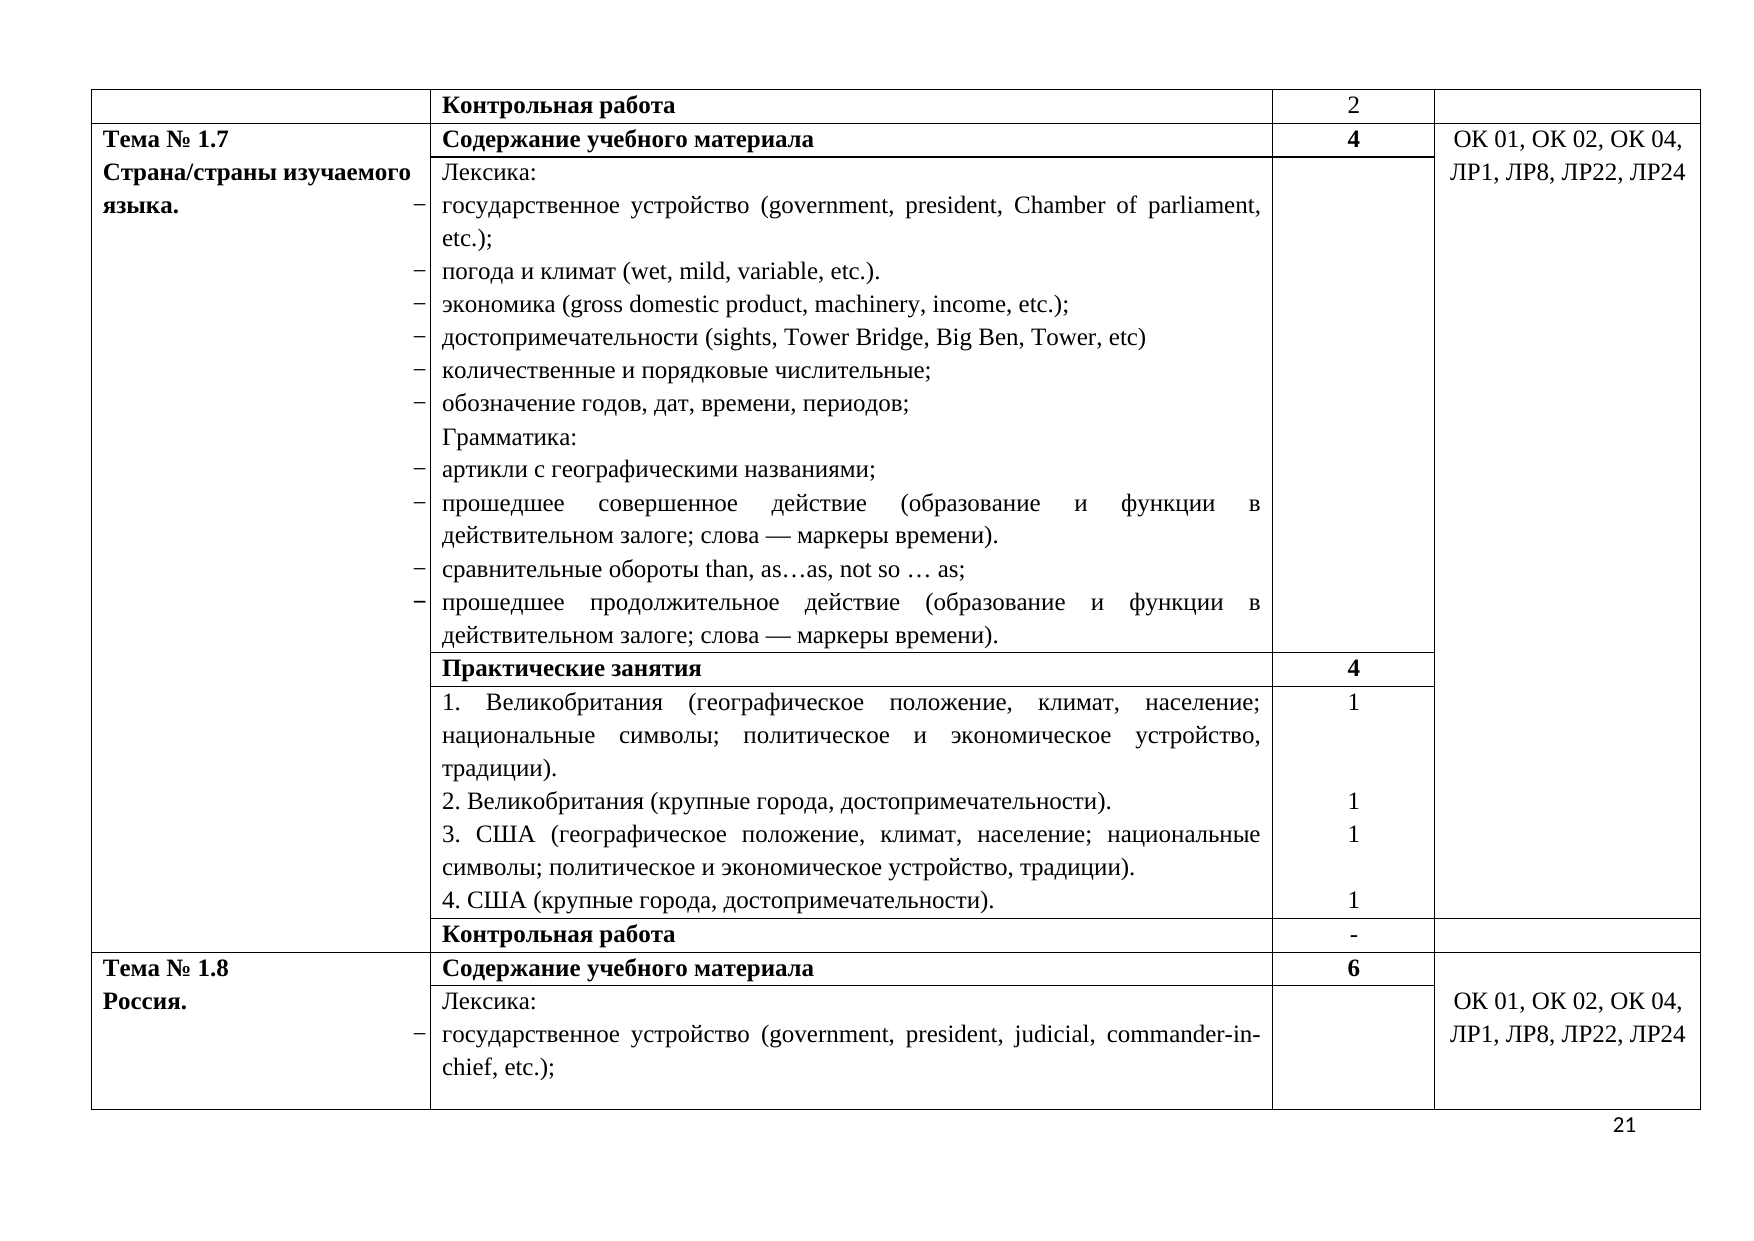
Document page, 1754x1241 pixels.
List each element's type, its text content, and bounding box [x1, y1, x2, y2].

table_cell 4 [1273, 124, 1434, 156]
table_cell Содержание учебного материала [431, 953, 1272, 985]
table_cell Контрольная работа [431, 90, 1272, 123]
table_cell Содержание учебного материала [431, 124, 1272, 156]
table_cell [1435, 919, 1700, 952]
table_cell [1435, 90, 1700, 123]
table_cell Практические занятия [431, 653, 1272, 686]
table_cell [431, 986, 1272, 1109]
table_cell 6 [1273, 953, 1434, 985]
table_cell 2 [1273, 90, 1434, 123]
table_cell [1273, 986, 1434, 1109]
table_cell 1. Великобритания (географическое положение, климат, население; национальные символы; политическое и экономическое устройство, традиции). 2. Великобритания (крупные города, достопримечательности). 3. США (географическое положение, климат, население; национальные символы; политическое и экономическое устройство, традиции). 4. США (крупные города, достопримечательности). [431, 687, 1272, 918]
table_cell Тема № 1.7 Страна/страны изучаемого языка. [92, 124, 430, 952]
table_cell ОК 01, ОК 02, ОК 04, ЛР1, ЛР8, ЛР22, ЛР24 [1435, 953, 1700, 1109]
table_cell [1435, 124, 1700, 918]
table_cell [1273, 158, 1434, 652]
table_cell 1 1 1 1 [1273, 687, 1434, 918]
table_cell Тема № 1.8 Россия. [92, 953, 430, 1109]
table_cell Лексика: государственное устройство (government, president, Chamber of parliament, etc.); погода и климат (wet, mild, variable, etc.). экономика (gross domestic product, machinery, income, etc.); достопримечательности (sights, Tower Bridge, Big Ben, Tower, etc) количественные и порядковые числительные; обозначение годов, дат, времени, периодов; Грамматика: артикли с географическими названиями; прошедшее совершенное действие (образование и функции в действительном залоге; слова — маркеры времени). сравнительные обороты than, as…as, not so … as; прошедшее продолжительное действие (образование и функции в действительном залоге; слова — маркеры времени). [431, 158, 1272, 652]
table_cell Контрольная работа [431, 919, 1272, 952]
table_cell 4 [1273, 653, 1434, 686]
table_cell - [1273, 919, 1434, 952]
